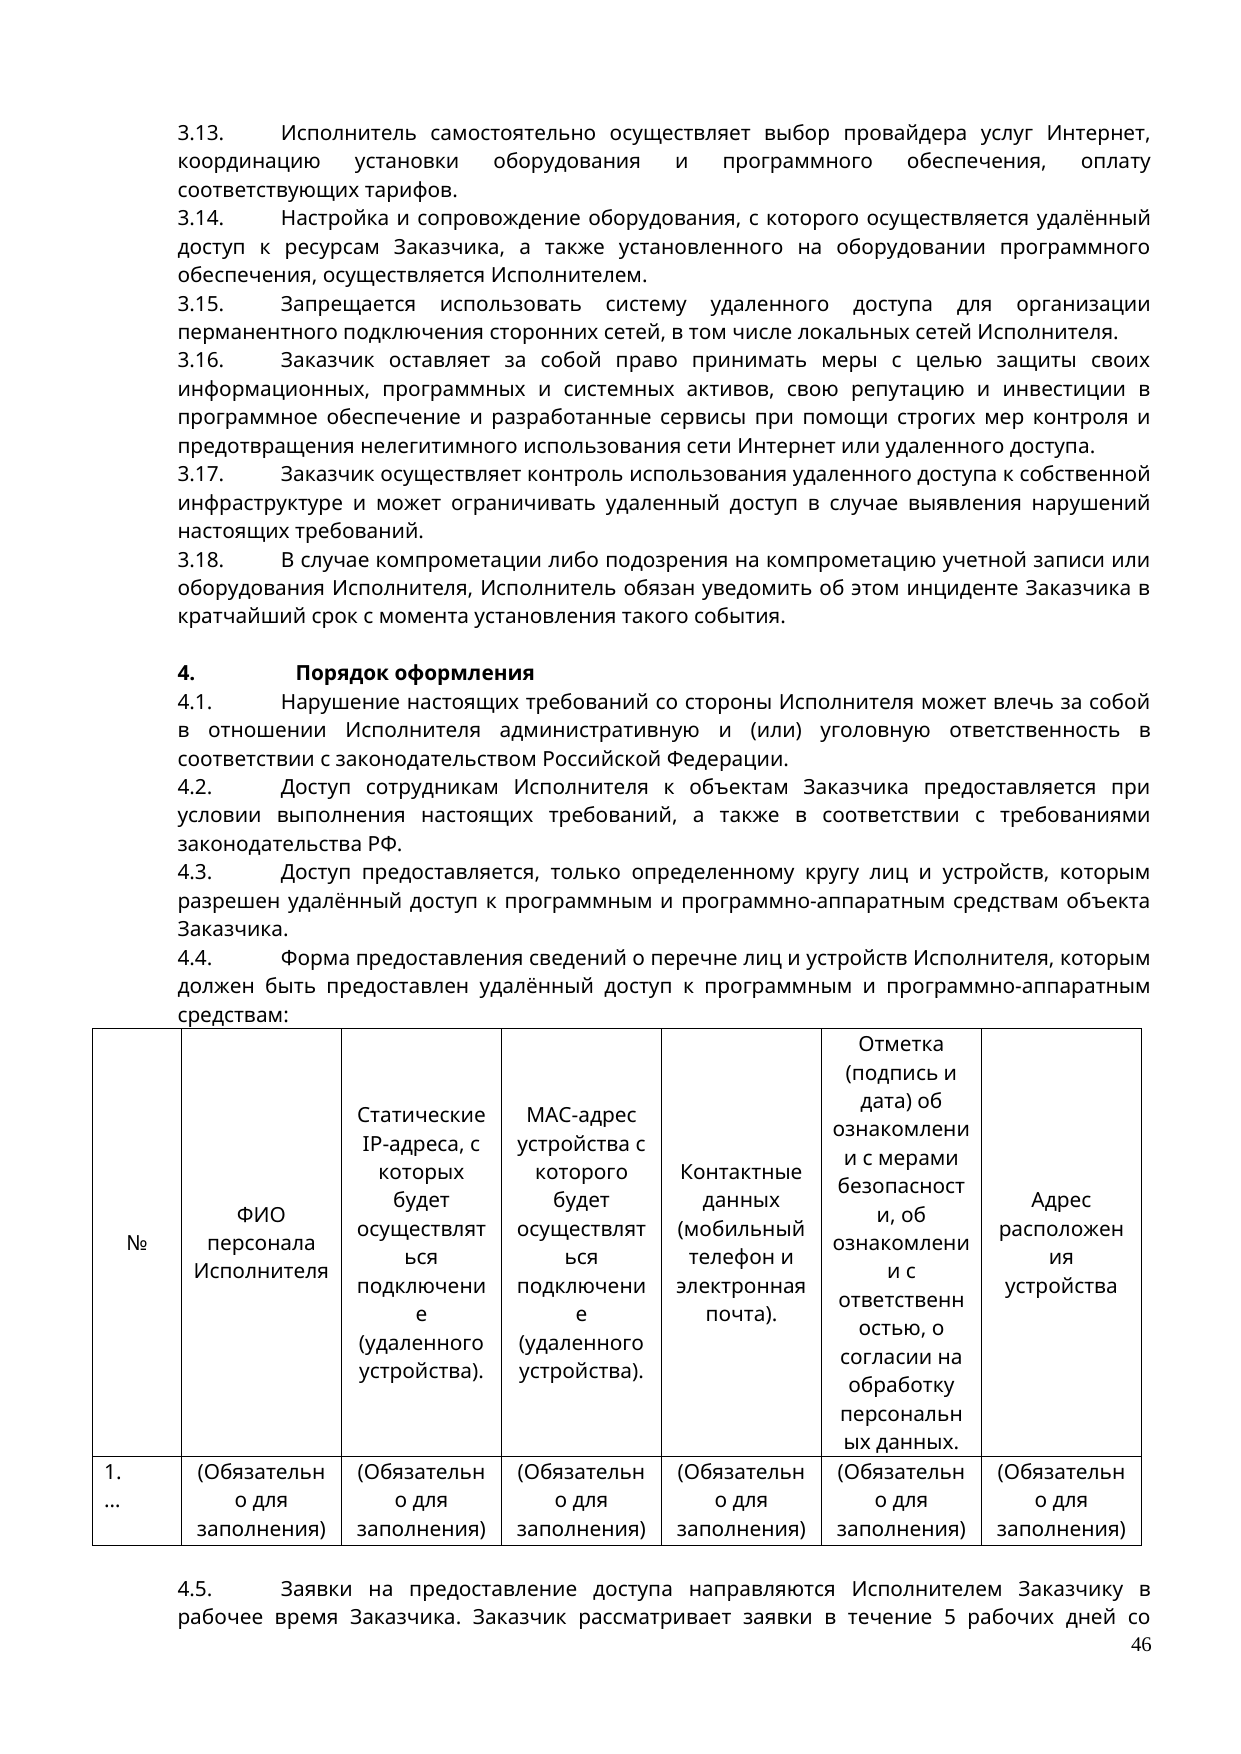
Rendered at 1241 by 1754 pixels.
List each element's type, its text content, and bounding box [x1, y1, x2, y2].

table_cell (Обязательно для заполнения) [182, 1457, 341, 1544]
table_header Контактные данных (мобильный телефон и электронная почта). [662, 1029, 821, 1456]
list Доступ сотрудникам Исполнителя к объектам Заказчика предоставляется при условии выполнения настоящих требований, а также в соответствии с требованиями законодательства РФ. [177, 772, 1152, 857]
list В случае компрометации либо подозрения на компрометацию учетной записи или оборудования Исполнителя, Исполнитель обязан уведомить об этом инциденте Заказчика в кратчайший срок с момента установления такого события. [177, 545, 1152, 630]
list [177, 1574, 1152, 1631]
list Доступ предоставляется, только определенному кругу лиц и устройств, которым разрешен удалённый доступ к программным и программно-аппаратным средствам объекта Заказчика. [177, 857, 1152, 943]
table_header Статические IP-адреса, с которых будет осуществляться подключение (удаленного устройства). [342, 1029, 501, 1456]
list Заказчик оставляет за собой право принимать меры с целью защиты своих информационных, программных и системных активов, свою репутацию и инвестиции в программное обеспечение и разработанные сервисы при помощи строгих мер контроля и предотвращения нелегитимного использования сети Интернет или удаленного доступа. [177, 346, 1152, 459]
list Форма предоставления сведений о перечне лиц и устройств Исполнителя, которым должен быть предоставлен удалённый доступ к программным и программно-аппаратным средствам: [177, 943, 1152, 1028]
table_header Адрес расположения устройства [982, 1029, 1141, 1456]
table_cell (Обязательно для заполнения) [342, 1457, 501, 1544]
list Настройка и сопровождение оборудования, с которого осуществляется удалённый доступ к ресурсам Заказчика, а также установленного на оборудовании программного обеспечения, осуществляется Исполнителем. [177, 203, 1152, 289]
table_cell (Обязательно для заполнения) [982, 1457, 1141, 1544]
list Запрещается использовать систему удаленного доступа для организации перманентного подключения сторонних сетей, в том числе локальных сетей Исполнителя. [177, 289, 1152, 346]
table_header Отметка (подпись и дата) об ознакомлении с мерами безопасности, об ознакомлении с ответственностью, о согласии на обработку персональных данных. [822, 1029, 981, 1456]
list Порядок оформления [177, 658, 1152, 687]
table_header ФИО персонала Исполнителя [182, 1029, 341, 1456]
table_cell (Обязательно для заполнения) [822, 1457, 981, 1544]
table_cell (Обязательно для заполнения) [662, 1457, 821, 1544]
list Нарушение настоящих требований со стороны Исполнителя может влечь за собой в отношении Исполнителя административную и (или) уголовную ответственность в соответствии с законодательством Российской Федерации. [177, 687, 1152, 772]
table_cell 1. … [93, 1457, 181, 1544]
table_cell (Обязательно для заполнения) [502, 1457, 661, 1544]
table_header № [93, 1029, 181, 1456]
list Заказчик осуществляет контроль использования удаленного доступа к собственной инфраструктуре и может ограничивать удаленный доступ в случае выявления нарушений настоящих требований. [177, 459, 1152, 545]
table_header MAC-адрес устройства с которого будет осуществляться подключение (удаленного устройства). [502, 1029, 661, 1456]
list Исполнитель самостоятельно осуществляет выбор провайдера услуг Интернет, координацию установки оборудования и программного обеспечения, оплату соответствующих тарифов. [177, 118, 1152, 203]
